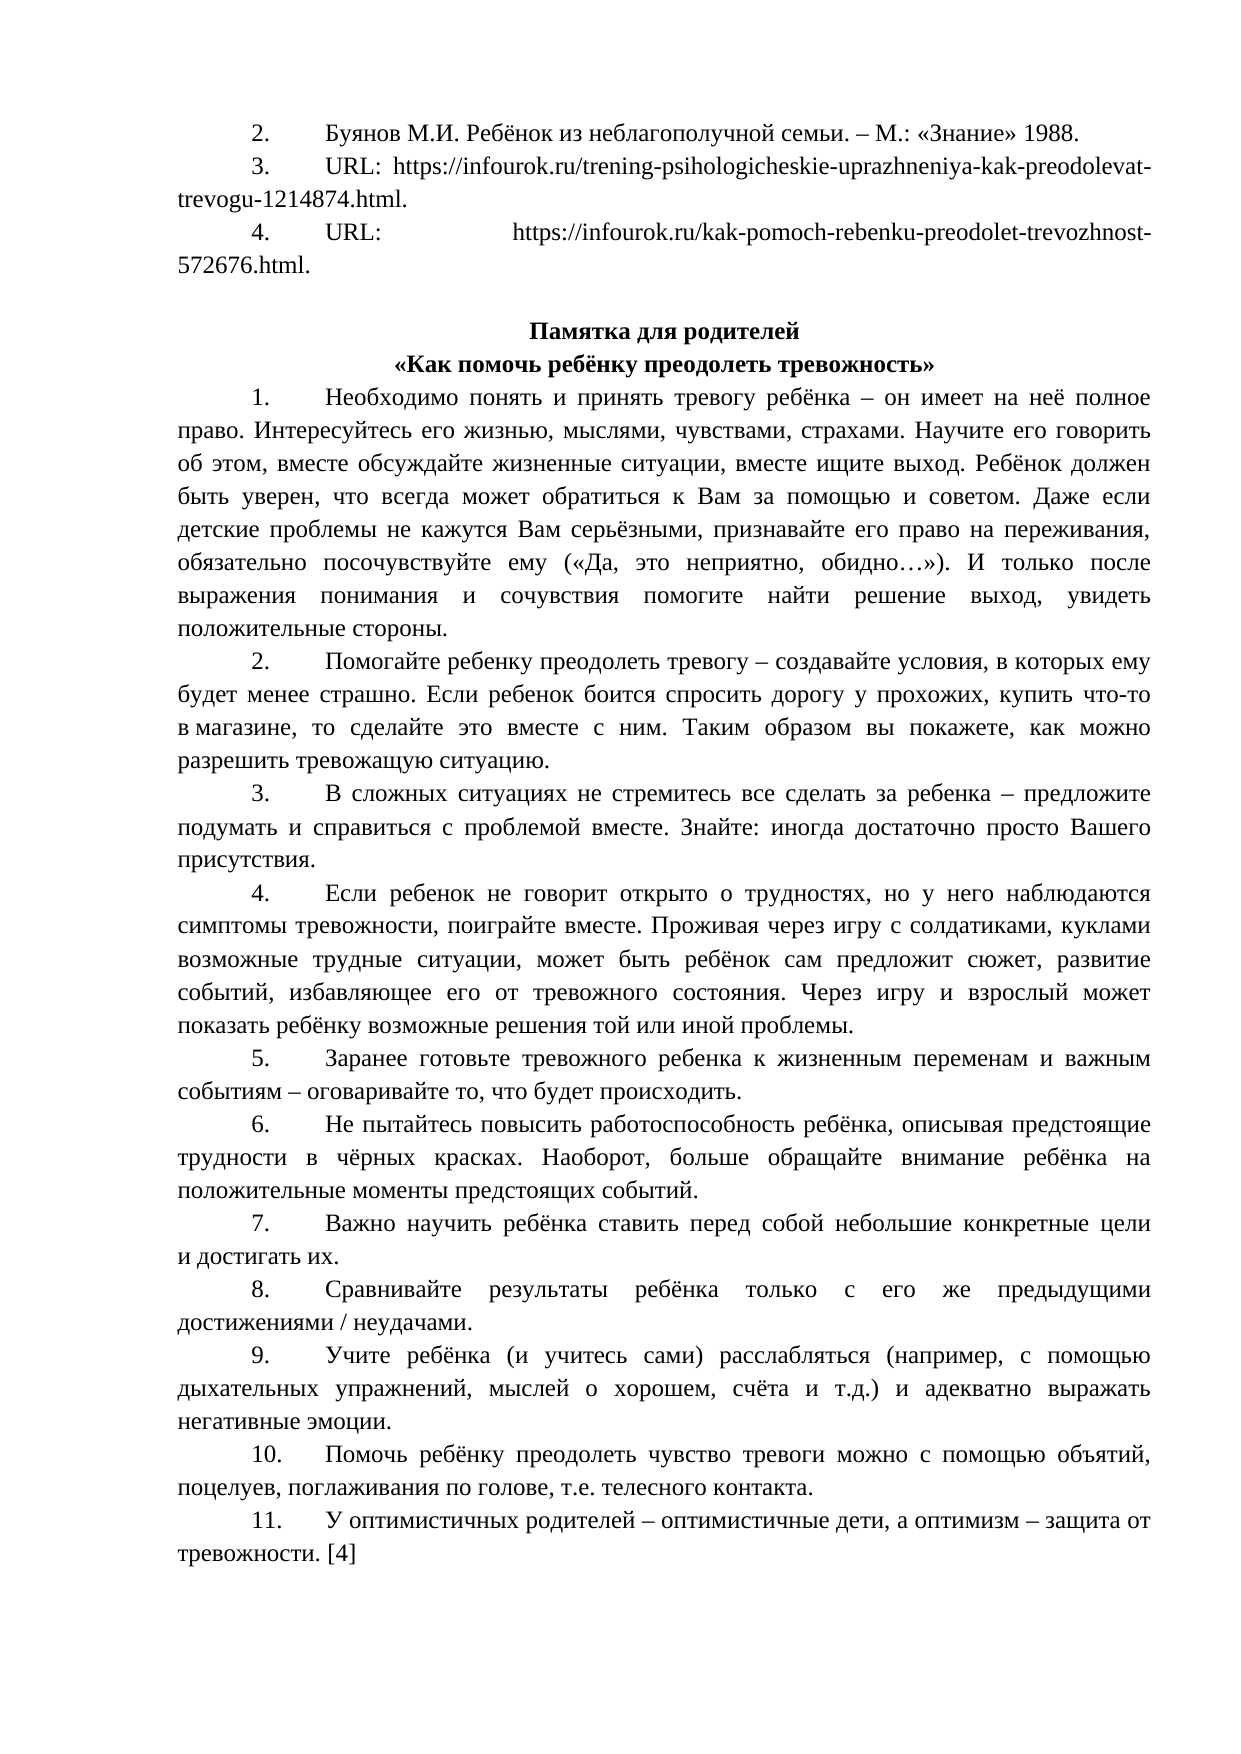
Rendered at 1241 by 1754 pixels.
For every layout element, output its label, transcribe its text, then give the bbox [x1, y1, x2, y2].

list Сравнивайте результаты ребёнка только с его же предыдущими достижениями / неудачами. [177, 1274, 1152, 1336]
list Буянов М.И. Ребёнок из неблагополучной семьи. ‒ М.: «Знание» 1988. [177, 118, 1152, 147]
list У оптимистичных родителей – оптимистичные дети, а оптимизм – защита от тревожности. [4] [177, 1505, 1152, 1567]
list Заранее готовьте тревожного ребенка к жизненным переменам и важным событиям – оговаривайте то, что будет происходить. [177, 1043, 1152, 1104]
list Необходимо понять и принять тревогу ребёнка – он имеет на неё полное право. Интересуйтесь его жизнью, мыслями, чувствами, страхами. Научите его говорить об этом, вместе обсуждайте жизненные ситуации, вместе ищите выход. Ребёнок должен быть уверен, что всегда может обратиться к Вам за помощью и советом. Даже если детские проблемы не кажутся Вам серьёзными, признавайте его право на переживания, обязательно посочувствуйте ему («Да, это неприятно, обидно…»). И только после выражения понимания и сочувствия помогите найти решение выход, увидеть положительные стороны. [177, 382, 1152, 642]
list В сложных ситуациях не стремитесь все сделать за ребенка – предложите подумать и справиться с проблемой вместе. Знайте: иногда достаточно просто Вашего присутствия. [177, 778, 1152, 873]
list Не пытайтесь повысить работоспособность ребёнка, описывая предстоящие трудности в чёрных красках. Наоборот, больше обращайте внимание ребёнка на положительные моменты предстоящих событий. [177, 1109, 1152, 1203]
text Памятка для родителей [177, 316, 1152, 345]
list URL: https://infourok.ru/trening-psihologicheskie-uprazhneniya-kak-preodolevat-trevogu-1214874.html. [177, 151, 1152, 213]
list Помочь ребёнку преодолеть чувство тревоги можно с помощью объятий, поцелуев, поглаживания по голове, т.е. телесного контакта. [177, 1439, 1152, 1501]
list Учите ребёнка (и учитесь сами) расслабляться (например, с помощью дыхательных упражнений, мыслей о хорошем, счёта и т.д.) и адекватно выражать негативные эмоции. [177, 1340, 1152, 1435]
list Важно научить ребёнка ставить перед собой небольшие конкретные цели и достигать их. [177, 1208, 1152, 1269]
list Помогайте ребенку преодолеть тревогу – создавайте условия, в которых ему будет менее страшно. Если ребенок боится спросить дорогу у прохожих, купить что-то в магазине, то сделайте это вместе с ним. Таким образом вы покажете, как можно разрешить тревожащую ситуацию. [177, 646, 1152, 774]
list Если ребенок не говорит открыто о трудностях, но у него наблюдаются симптомы тревожности, поиграйте вместе. Проживая через игру с солдатиками, куклами возможные трудные ситуации, может быть ребёнок сам предложит сюжет, развитие событий, избавляющее его от тревожного состояния. Через игру и взрослый может показать ребёнку возможные решения той или иной проблемы. [177, 878, 1152, 1038]
list URL: https://infourok.ru/kak-pomoch-rebenku-preodolet-trevozhnost-572676.html. [177, 217, 1152, 279]
text «Как помочь ребёнку преодолеть тревожность» [177, 349, 1152, 378]
